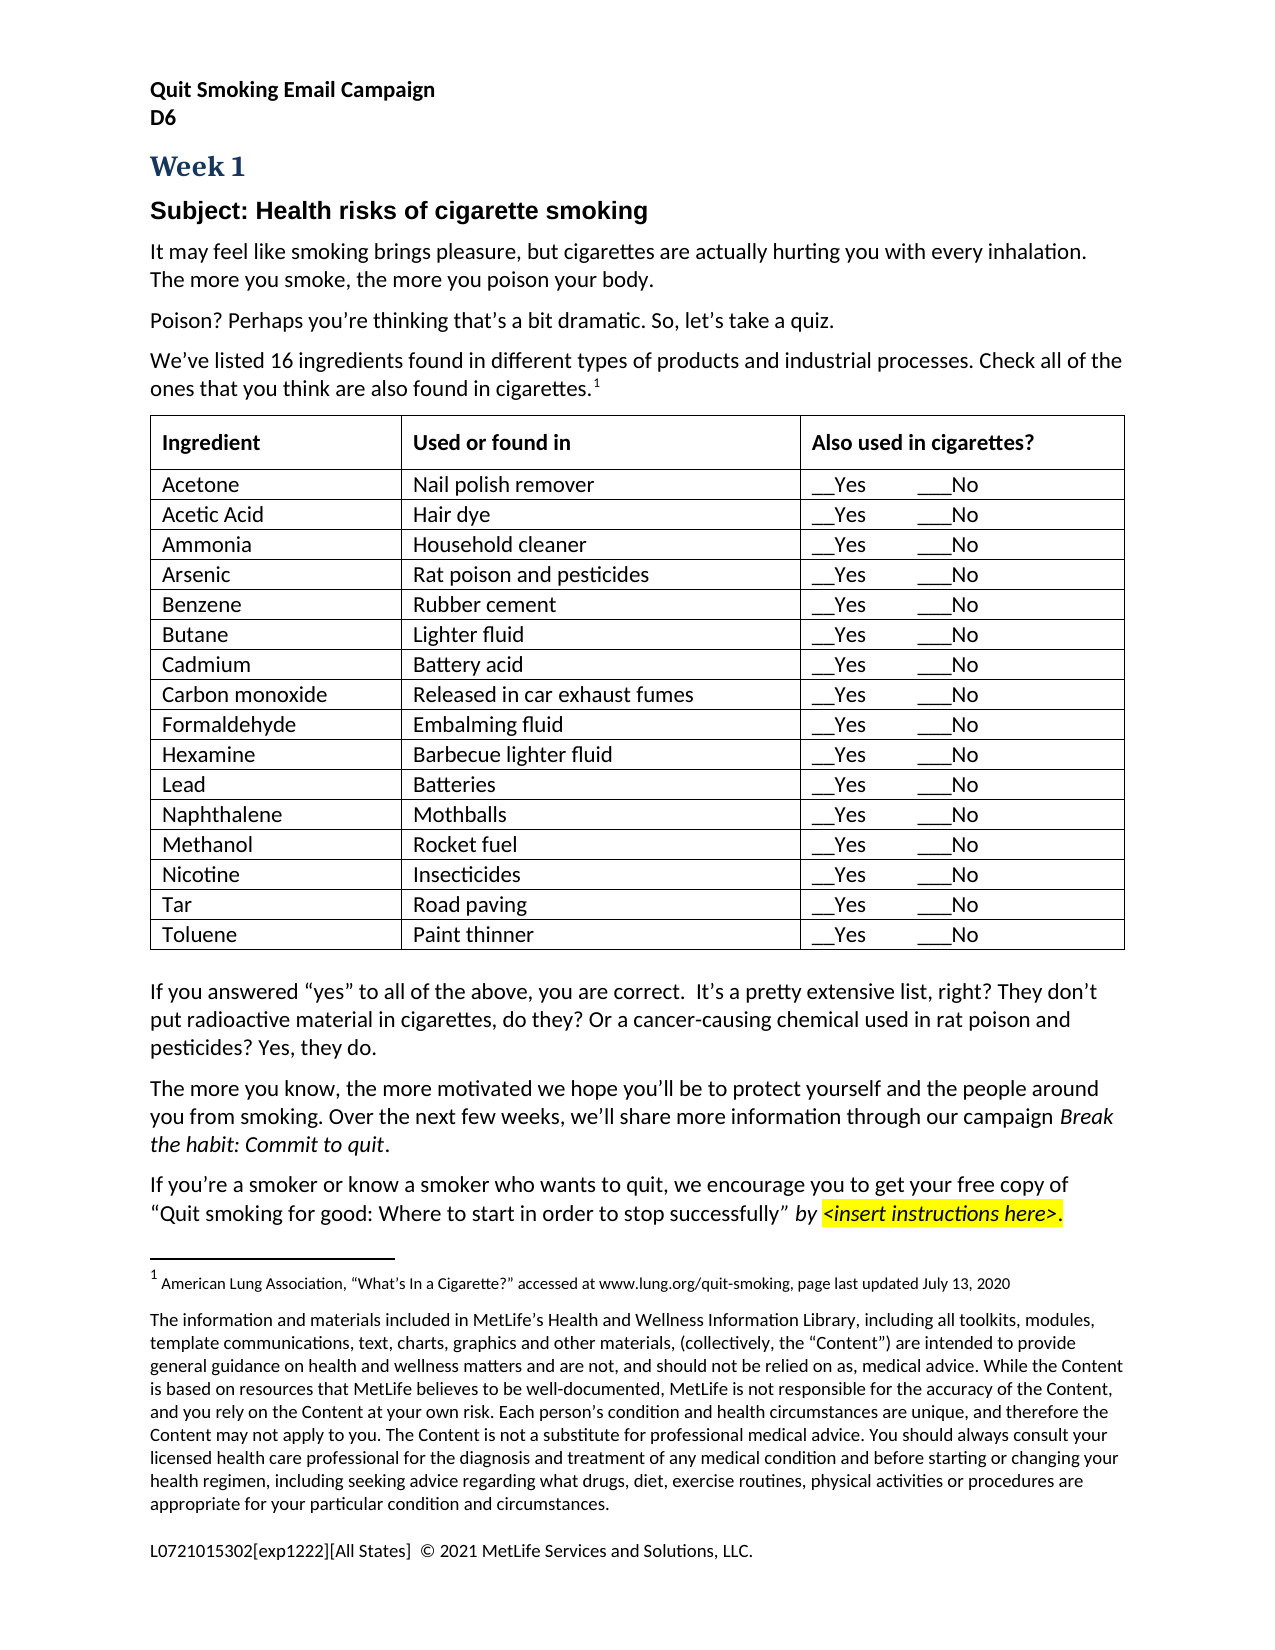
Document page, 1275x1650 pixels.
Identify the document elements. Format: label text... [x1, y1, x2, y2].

table_cell Nail polish remover [402, 470, 800, 499]
table_header Used or found in [402, 416, 800, 469]
table_header Ingredient [151, 416, 401, 469]
table_cell Acetone [151, 470, 401, 499]
table_cell Benzene [151, 590, 401, 619]
table_header Also used in cigarettes? [801, 416, 1124, 469]
table_cell Battery acid [402, 650, 800, 679]
table_cell Embalming fluid [402, 710, 800, 739]
table_cell Barbecue lighter fluid [402, 740, 800, 769]
table_cell __Yes ___No [801, 710, 1124, 739]
table_cell Rat poison and pesticides [402, 560, 800, 589]
table_cell __Yes ___No [801, 770, 1124, 799]
table_cell Hexamine [151, 740, 401, 769]
table_cell Hair dye [402, 500, 800, 529]
table_cell Road paving [402, 890, 800, 919]
table_cell __Yes ___No [801, 590, 1124, 619]
table_cell Carbon monoxide [151, 680, 401, 709]
table_cell Paint thinner [402, 920, 800, 949]
table_cell Insecticides [402, 860, 800, 889]
table_cell __Yes ___No [801, 620, 1124, 649]
table_cell Released in car exhaust fumes [402, 680, 800, 709]
table_cell Ammonia [151, 530, 401, 559]
table_cell __Yes ___No [801, 890, 1124, 919]
text If you’re a smoker or know a smoker who wants to quit, we encourage you to get your free copy of “Quit smoking for good: Where to start in order to stop successfully” by <insert instructions here>. [150, 1171, 1125, 1227]
text If you answered “yes” to all of the above, you are correct. It’s a pretty extensive list, right? They don’t put radioactive material in cigarettes, do they? Or a cancer-causing chemical used in rat poison and pesticides? Yes, they do. [150, 977, 1125, 1062]
table_cell __Yes ___No [801, 650, 1124, 679]
table_cell Arsenic [151, 560, 401, 589]
table_cell Tar [151, 890, 401, 919]
table_cell __Yes ___No [801, 680, 1124, 709]
table_cell Nicotine [151, 860, 401, 889]
table_cell __Yes ___No [801, 860, 1124, 889]
table_cell Formaldehyde [151, 710, 401, 739]
table_cell Acetic Acid [151, 500, 401, 529]
table_cell __Yes ___No [801, 740, 1124, 769]
table_cell Toluene [151, 920, 401, 949]
subtitle Week 1 [150, 150, 1125, 183]
table_cell Rubber cement [402, 590, 800, 619]
table_cell Batteries [402, 770, 800, 799]
text Poison? Perhaps you’re thinking that’s a bit dramatic. So, let’s take a quiz. [150, 306, 1125, 334]
table_cell Lighter fluid [402, 620, 800, 649]
table_cell Household cleaner [402, 530, 800, 559]
table_cell Mothballs [402, 800, 800, 829]
table_cell __Yes ___No [801, 500, 1124, 529]
table_cell __Yes ___No [801, 800, 1124, 829]
text We’ve listed 16 ingredients found in different types of products and industrial processes. Check all of the ones that you think are also found in cigarettes. [150, 346, 1125, 402]
subtitle Subject: Health risks of cigarette smoking [150, 196, 1125, 225]
table_cell __Yes ___No [801, 560, 1124, 589]
table_cell Methanol [151, 830, 401, 859]
table_cell __Yes ___No [801, 830, 1124, 859]
text It may feel like smoking brings pleasure, but cigarettes are actually hurting you with every inhalation. The more you smoke, the more you poison your body. [150, 237, 1125, 293]
table_cell Naphthalene [151, 800, 401, 829]
table_cell Cadmium [151, 650, 401, 679]
table_cell __Yes ___No [801, 920, 1124, 949]
table_cell __Yes ___No [801, 470, 1124, 499]
table_cell Butane [151, 620, 401, 649]
table_cell Lead [151, 770, 401, 799]
text The more you know, the more motivated we hope you’ll be to protect yourself and the people around you from smoking. Over the next few weeks, we’ll share more information through our campaign Break the habit: Commit to quit. [150, 1074, 1125, 1158]
table_cell __Yes ___No [801, 530, 1124, 559]
table_cell Rocket fuel [402, 830, 800, 859]
